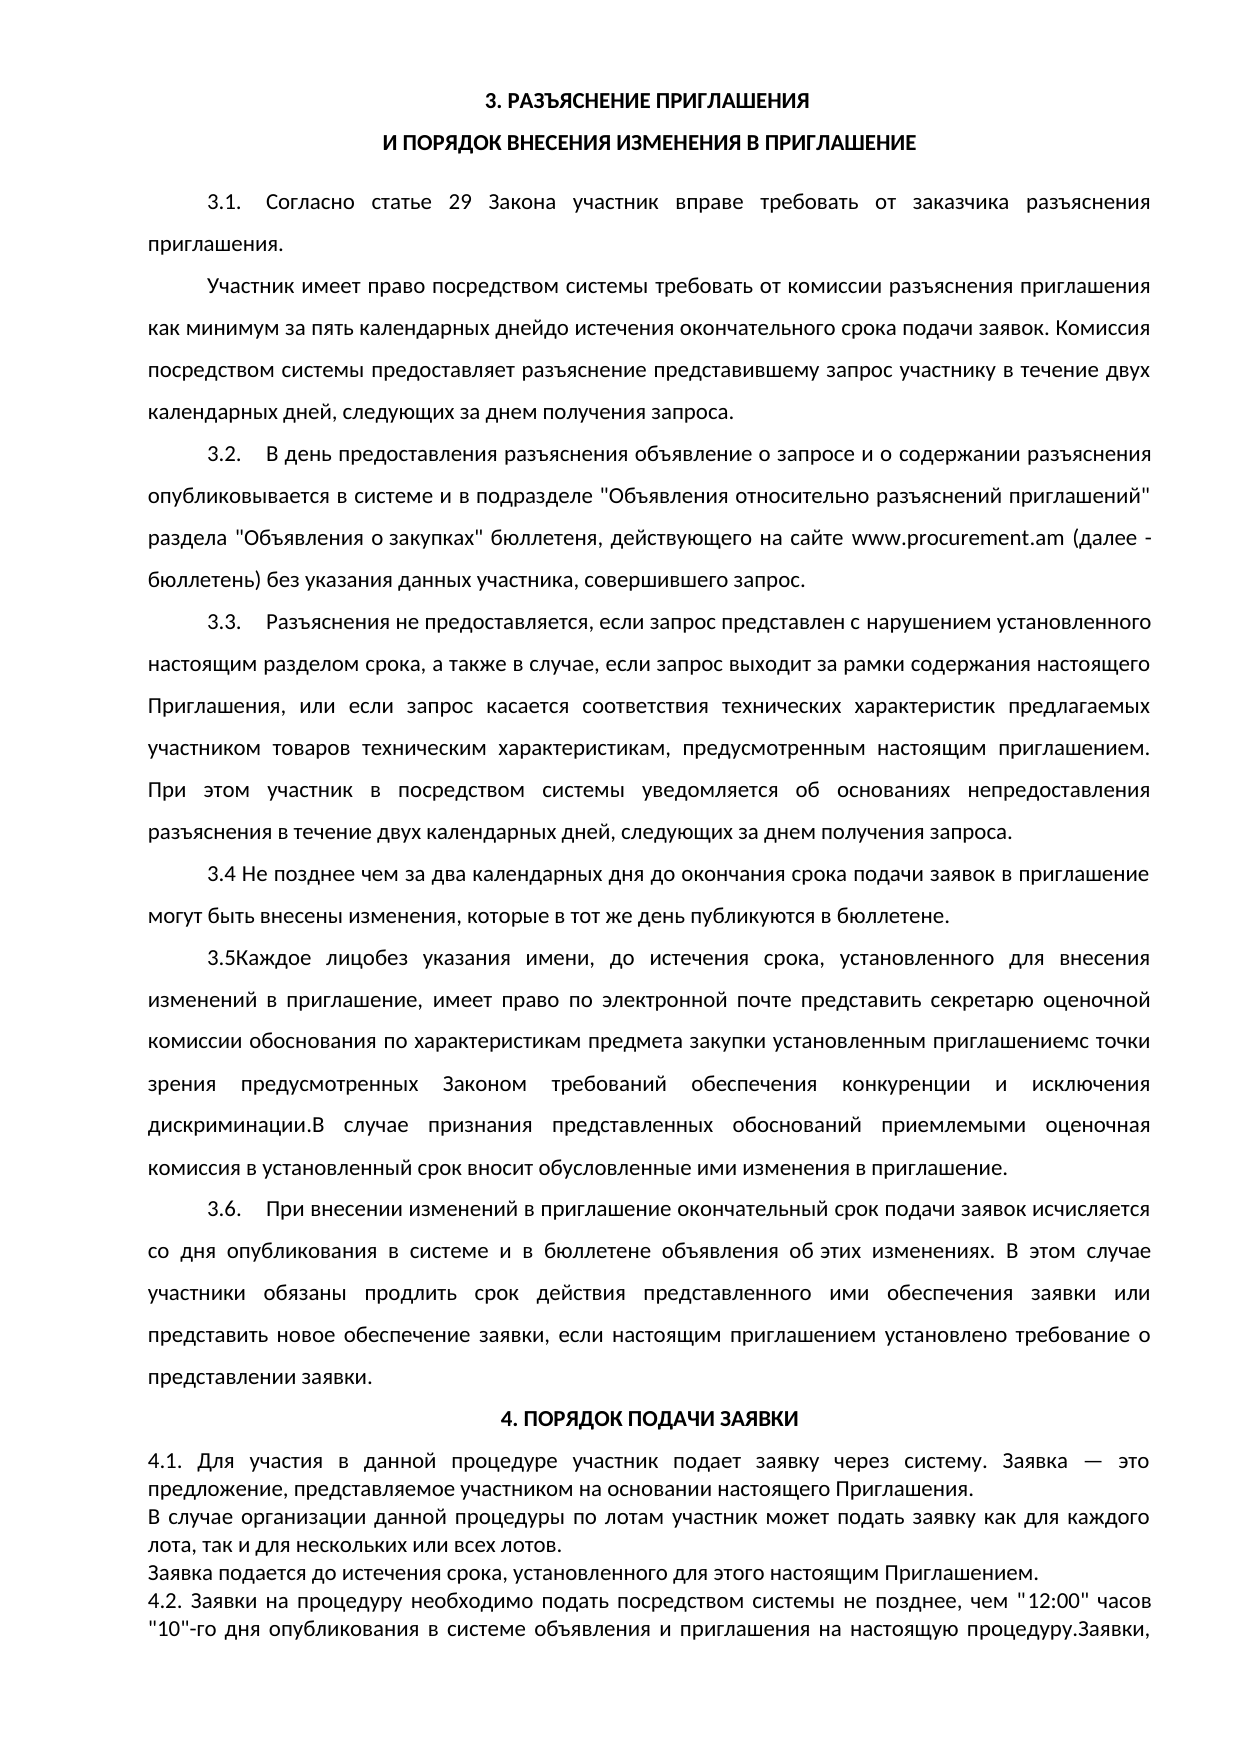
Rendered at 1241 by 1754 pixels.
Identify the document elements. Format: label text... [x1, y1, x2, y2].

text 4. ПОРЯДОК ПОДАЧИ ЗАЯВКИ [148, 1404, 1152, 1432]
text 4.1. Для участия в данной процедуре участник подает заявку через систему. Заявка — это предложение, представляемое участником на основании настоящего Приглашения. [148, 1446, 1152, 1502]
text 3.3. Разъяснения не предоставляется, если запрос представлен с нарушением установленного настоящим разделом срока, а также в случае, если запрос выходит за рамки содержания настоящего Приглашения, или если запрос касается соответствия технических характеристик предлагаемых участником товаров техническим характеристикам, предусмотренным настоящим приглашением. При этом участник в посредством системы уведомляется об основаниях непредоставления разъяснения в течение двух календарных дней, следующих за днем получения запроса. [148, 607, 1152, 845]
text 3.1. Согласно статье 29 Закона участник вправе требовать от заказчика разъяснения приглашения. [148, 187, 1152, 257]
text 3.5Каждое лицобез указания имени, до истечения срока, установленного для внесения изменений в приглашение, имеет право по электронной почте представить секретарю оценочной комиссии обоснования по характеристикам предмета закупки установленным приглашениемс точки зрения предусмотренных Законом требований обеспечения конкуренции и исключения дискриминации.В случае признания представленных обоснований приемлемыми оценочная комиссия в установленный срок вносит обусловленные ими изменения в приглашение. [148, 943, 1152, 1181]
text 3.6. При внесении изменений в приглашение окончательный срок подачи заявок исчисляется со дня опубликования в системе и в бюллетене объявления об этих изменениях. В этом случае участники обязаны продлить срок действия представленного ими обеспечения заявки или представить новое обеспечение заявки, если настоящим приглашением установлено требование о представлении заявки. [148, 1194, 1152, 1391]
text В случае организации данной процедуры по лотам участник может подать заявку как для каждого лота, так и для нескольких или всех лотов. [148, 1502, 1152, 1558]
text 3.2. В день предоставления разъяснения объявление о запросе и о содержании разъяснения опубликовывается в системе и в подразделе "Объявления относительно разъяснений приглашений" раздела "Объявления о закупках" бюллетеня, действующего на сайте www.procurement.am (далее - бюллетень) без указания данных участника, совершившего запрос. [148, 439, 1152, 593]
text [148, 1587, 1152, 1643]
text 3.4 Не позднее чем за два календарных дня до окончания срока подачи заявок в приглашение могут быть внесены изменения, которые в тот же день публикуются в бюллетене. [148, 859, 1152, 929]
text Участник имеет право посредством системы требовать от комиссии разъяснения приглашения как минимум за пять календарных днейдо истечения окончательного срока подачи заявок. Комиссия посредством системы предоставляет разъяснение представившему запрос участнику в течение двух календарных дней, следующих за днем получения запроса. [148, 271, 1152, 425]
text 3. РАЗЪЯСНЕНИЕ ПРИГЛАШЕНИЯ И ПОРЯДОК ВНЕСЕНИЯ ИЗМЕНЕНИЯ В ПРИГЛАШЕНИЕ [148, 86, 1152, 156]
text Заявка подается до истечения срока, установленного для этого настоящим Приглашением. [148, 1558, 1152, 1587]
